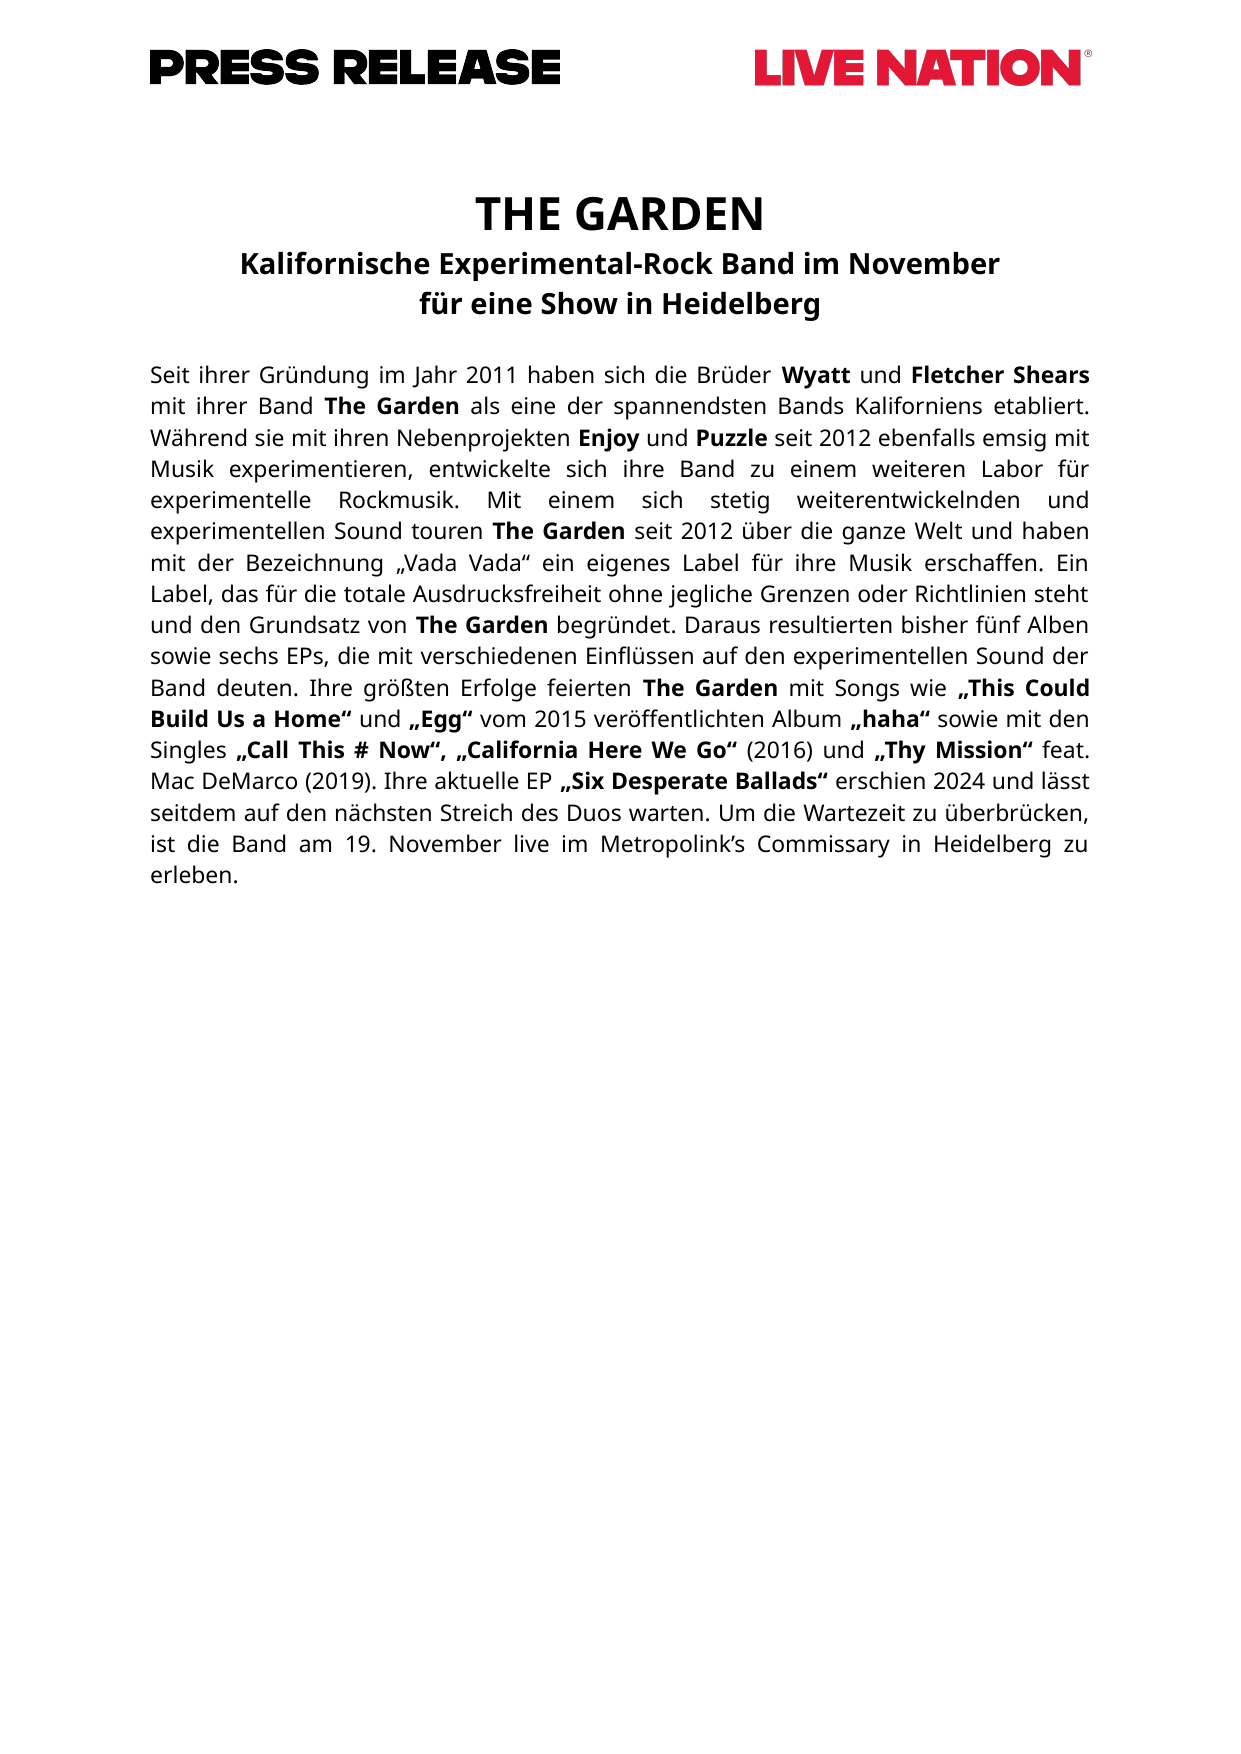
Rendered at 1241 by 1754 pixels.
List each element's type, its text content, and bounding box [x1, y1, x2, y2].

text Seit ihrer Gründung im Jahr 2011 haben sich die Brüder Wyatt und Fletcher Shears mit ihrer Band The Garden als eine der spannendsten Bands Kaliforniens etabliert. Während sie mit ihren Nebenprojekten Enjoy und Puzzle seit 2012 ebenfalls emsig mit Musik experimentieren, entwickelte sich ihre Band zu einem weiteren Labor für experimentelle Rockmusik. Mit einem sich stetig weiterentwickelnden und experimentellen Sound touren The Garden seit 2012 über die ganze Welt und haben mit der Bezeichnung „Vada Vada“ ein eigenes Label für ihre Musik erschaffen. Ein Label, das für die totale Ausdrucksfreiheit ohne jegliche Grenzen oder Richtlinien steht und den Grundsatz von The Garden begründet. Daraus resultierten bisher fünf Alben sowie sechs EPs, die mit verschiedenen Einflüssen auf den experimentellen Sound der Band deuten. Ihre größten Erfolge feierten The Garden mit Songs wie „This Could Build Us a Home“ und „Egg“ vom 2015 veröffentlichten Album „haha“ sowie mit den Singles „Call This # Now“, „California Here We Go“ (2016) und „Thy Mission“ feat. Mac DeMarco (2019). Ihre aktuelle EP „Six Desperate Ballads“ erschien 2024 und lässt seitdem auf den nächsten Streich des Duos warten. Um die Wartezeit zu überbrücken, ist die Band am 19. November live im Metropolink’s Commissary in Heidelberg zu erleben. [150, 359, 1090, 890]
picture [150, 49, 560, 85]
text Kalifornische Experimental-Rock Band im November [150, 244, 1090, 283]
picture [755, 49, 1092, 86]
text für eine Show in Heidelberg [150, 283, 1090, 323]
title THE GARDEN [150, 181, 1090, 244]
